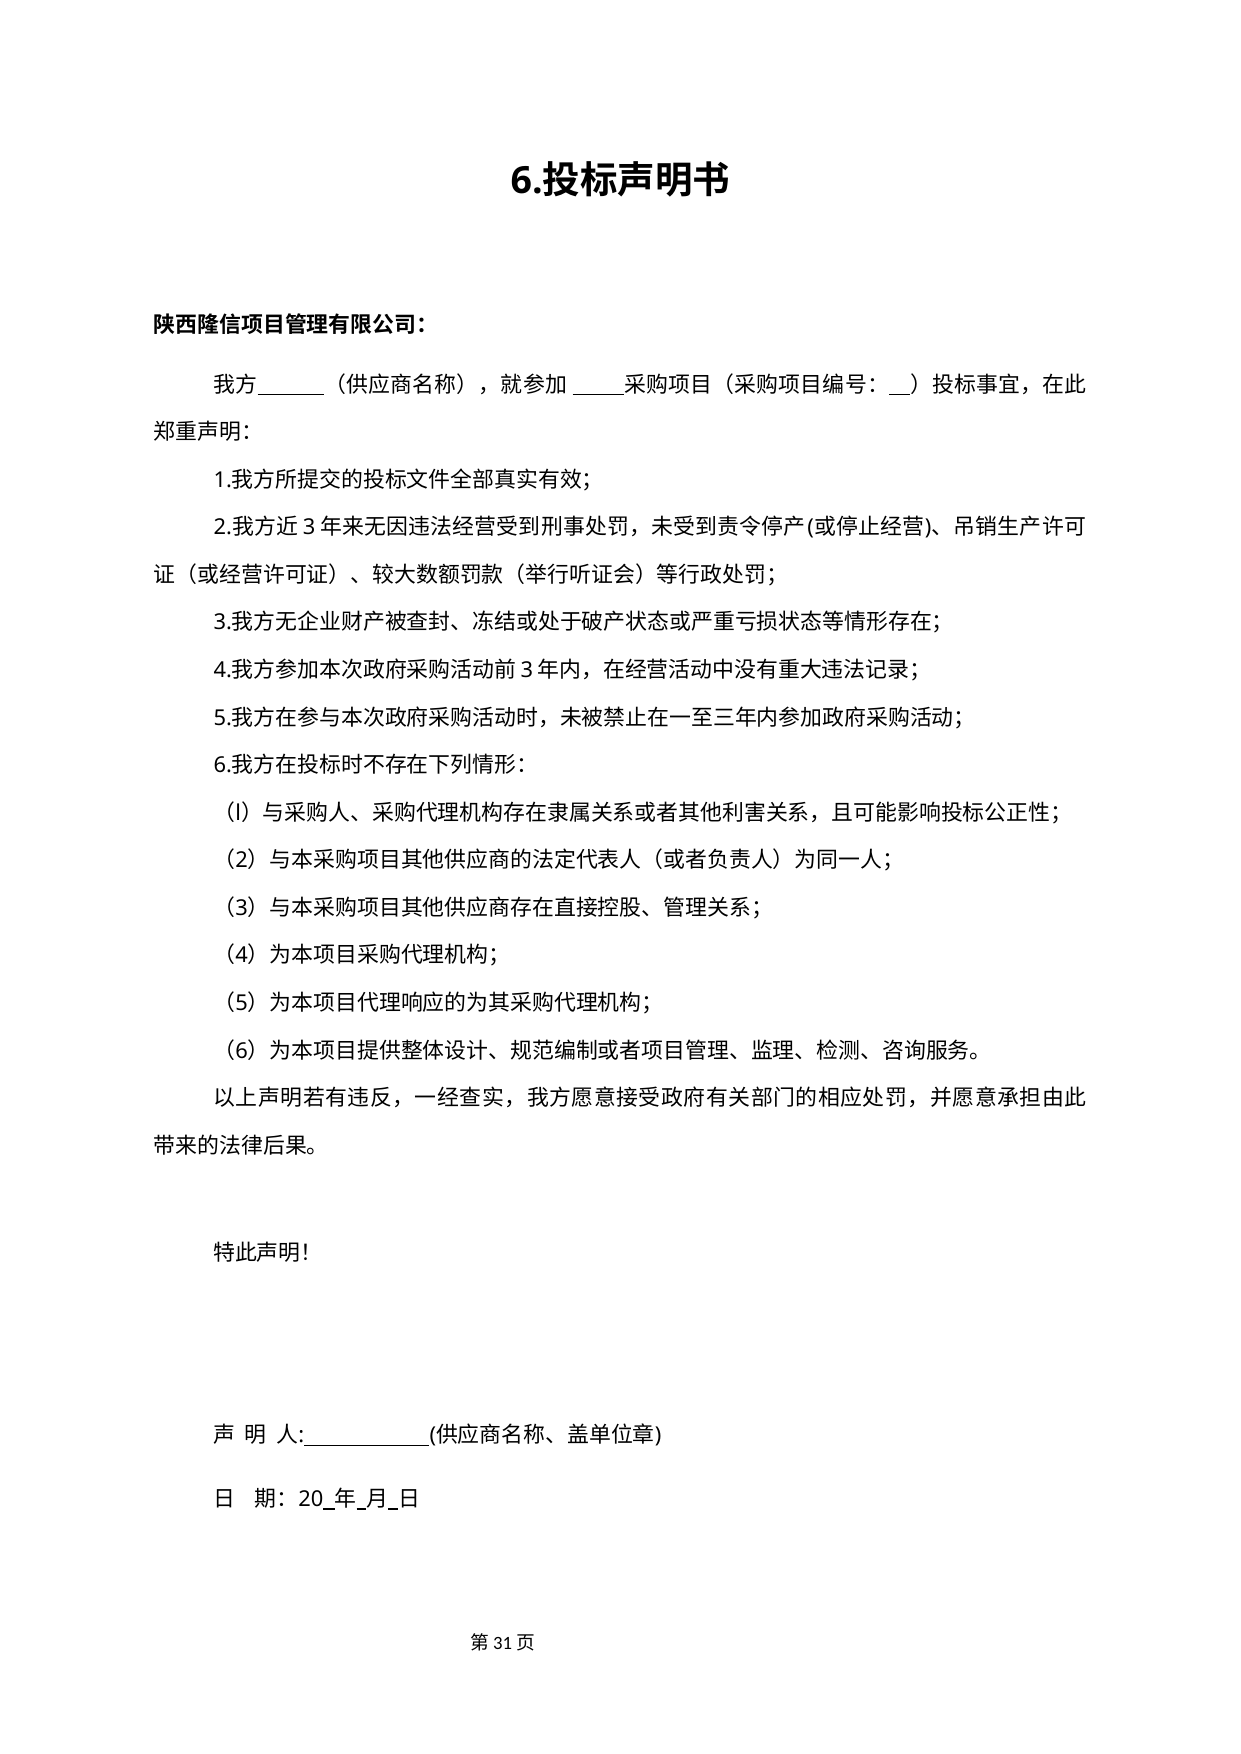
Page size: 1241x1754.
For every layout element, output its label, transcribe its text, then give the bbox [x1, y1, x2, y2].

text 陕西隆信项目管理有限公司： [153, 307, 1087, 338]
text 2.我方近3年来无因违法经营受到刑事处罚，未受到责令停产(或停止经营)、吊销生产许可证（或经营许可证）、较大数额罚款（举行听证会）等行政处罚； [153, 509, 1087, 588]
text 特此声明！ [153, 1235, 1087, 1267]
text （3）与本采购项目其他供应商存在直接控股、管理关系； [153, 890, 1087, 922]
text 我方 （供应商名称），就参加 采购项目（采购项目编号： ）投标事宜，在此郑重声明： [153, 367, 1087, 446]
text 6.投标声明书 [153, 150, 1087, 204]
text 6.我方在投标时不存在下列情形： [153, 747, 1087, 779]
text 4.我方参加本次政府采购活动前3年内，在经营活动中没有重大违法记录； [153, 652, 1087, 684]
text 5.我方在参与本次政府采购活动时，未被禁止在一至三年内参加政府采购活动； [153, 699, 1087, 731]
text 声 明 人: (供应商名称、盖单位章) [153, 1417, 1087, 1449]
text （l）与采购人、采购代理机构存在隶属关系或者其他利害关系，且可能影响投标公正性； [153, 795, 1087, 826]
text 1.我方所提交的投标文件全部真实有效； [153, 462, 1087, 493]
text 以上声明若有违反，一经查实，我方愿意接受政府有关部门的相应处罚，并愿意承担由此带来的法律后果。 [153, 1080, 1087, 1159]
text （6）为本项目提供整体设计、规范编制或者项目管理、监理、检测、咨询服务。 [153, 1033, 1087, 1064]
text （5）为本项目代理响应的为其采购代理机构； [153, 985, 1087, 1017]
text （2）与本采购项目其他供应商的法定代表人（或者负责人）为同一人； [153, 842, 1087, 874]
text 日 期：20 年 月 日 [153, 1481, 1087, 1513]
text （4）为本项目采购代理机构； [153, 937, 1087, 969]
text 3.我方无企业财产被查封、冻结或处于破产状态或严重亏损状态等情形存在； [153, 604, 1087, 636]
